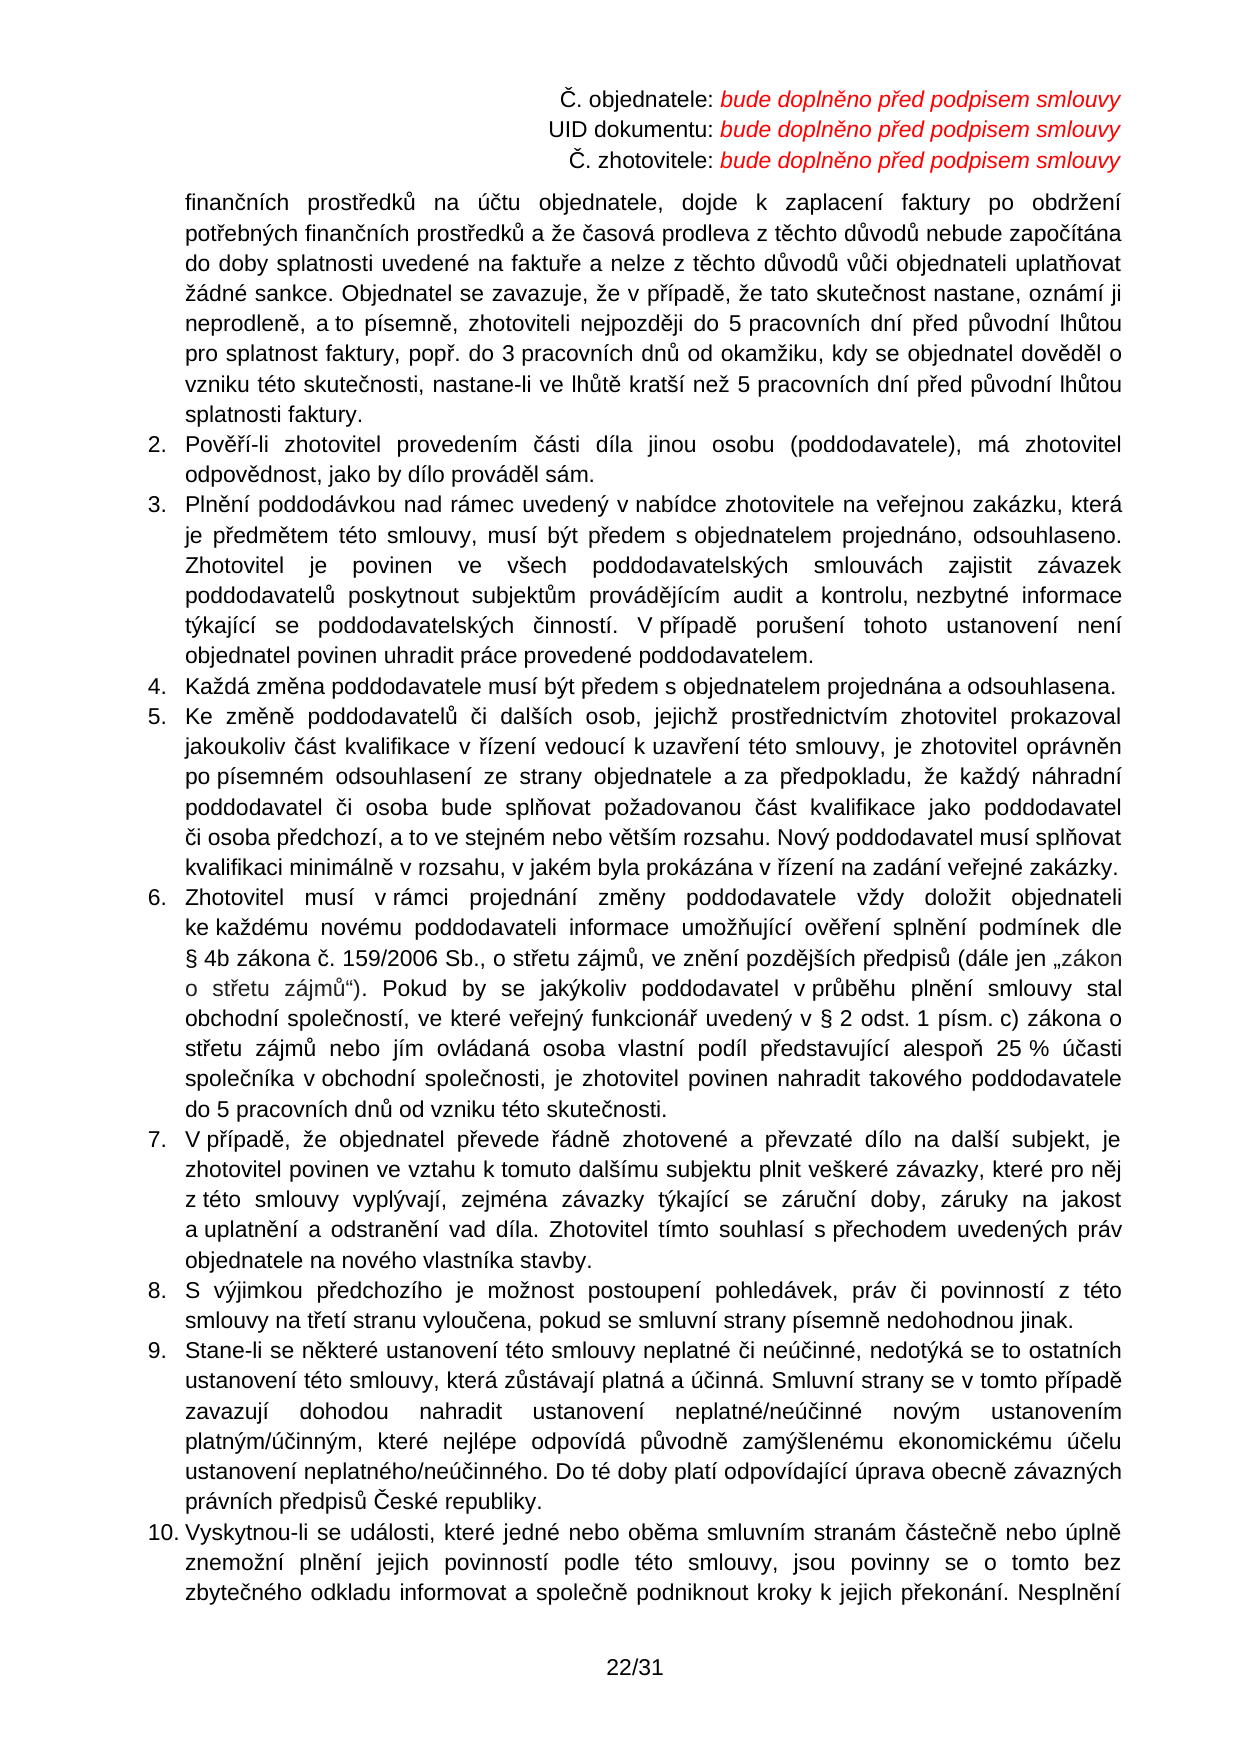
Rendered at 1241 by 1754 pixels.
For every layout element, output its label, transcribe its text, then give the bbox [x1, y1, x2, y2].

list S výjimkou předchozího je možnost postoupení pohledávek, práv či povinností z této smlouvy na třetí stranu vyloučena, pokud se smluvní strany písemně nedohodnou jinak. [148, 1277, 1122, 1333]
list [148, 1518, 1122, 1605]
list Plnění poddodávkou nad rámec uvedený v nabídce zhotovitele na veřejnou zakázku, která je předmětem této smlouvy, musí být předem s objednatelem projednáno, odsouhlaseno. Zhotovitel je povinen ve všech poddodavatelských smlouvách zajistit závazek poddodavatelů poskytnout subjektům provádějícím audit a kontrolu, nezbytné informace týkající se poddodavatelských činností. V případě porušení tohoto ustanovení není objednatel povinen uhradit práce provedené poddodavatelem. [148, 491, 1122, 669]
list V případě, že objednatel převede řádně zhotovené a převzaté dílo na další subjekt, je zhotovitel povinen ve vztahu k tomuto dalšímu subjektu plnit veškeré závazky, které pro něj z této smlouvy vyplývají, zejména závazky týkající se záruční doby, záruky na jakost a uplatnění a odstranění vad díla. Zhotovitel tímto souhlasí s přechodem uvedených práv objednatele na nového vlastníka stavby. [148, 1126, 1122, 1273]
list Ke změně poddodavatelů či dalších osob, jejichž prostřednictvím zhotovitel prokazoval jakoukoliv část kvalifikace v řízení vedoucí k uzavření této smlouvy, je zhotovitel oprávněn po písemném odsouhlasení ze strany objednatele a za předpokladu, že každý náhradní poddodavatel či osoba bude splňovat požadovanou část kvalifikace jako poddodavatel či osoba předchozí, a to ve stejném nebo větším rozsahu. Nový poddodavatel musí splňovat kvalifikaci minimálně v rozsahu, v jakém byla prokázána v řízení na zadání veřejné zakázky. [148, 703, 1122, 880]
list Stane-li se některé ustanovení této smlouvy neplatné či neúčinné, nedotýká se to ostatních ustanovení této smlouvy, která zůstávají platná a účinná. Smluvní strany se v tomto případě zavazují dohodou nahradit ustanovení neplatné/neúčinné novým ustanovením platným/účinným, které nejlépe odpovídá původně zamýšlenému ekonomickému účelu ustanovení neplatného/neúčinného. Do té doby platí odpovídající úprava obecně závazných právních předpisů České republiky. [148, 1337, 1122, 1515]
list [148, 189, 1122, 427]
list Pověří-li zhotovitel provedením části díla jinou osobu (poddodavatele), má zhotovitel odpovědnost, jako by dílo prováděl sám. [148, 431, 1122, 488]
list Každá změna poddodavatele musí být předem s objednatelem projednána a odsouhlasena. [148, 673, 1122, 699]
list Zhotovitel musí v rámci projednání změny poddodavatele vždy doložit objednateli ke každému novému poddodavateli informace umožňující ověření splnění podmínek dle § 4b zákona č. 159/2006 Sb., o střetu zájmů, ve znění pozdějších předpisů (dále jen „zákon o střetu zájmů“). Pokud by se jakýkoliv poddodavatel v průběhu plnění smlouvy stal obchodní společností, ve které veřejný funkcionář uvedený v § 2 odst. 1 písm. c) zákona o střetu zájmů nebo jím ovládaná osoba vlastní podíl představující alespoň 25 % účasti společníka v obchodní společnosti, je zhotovitel povinen nahradit takového poddodavatele do 5 pracovních dnů od vzniku této skutečnosti. [148, 884, 1122, 1122]
